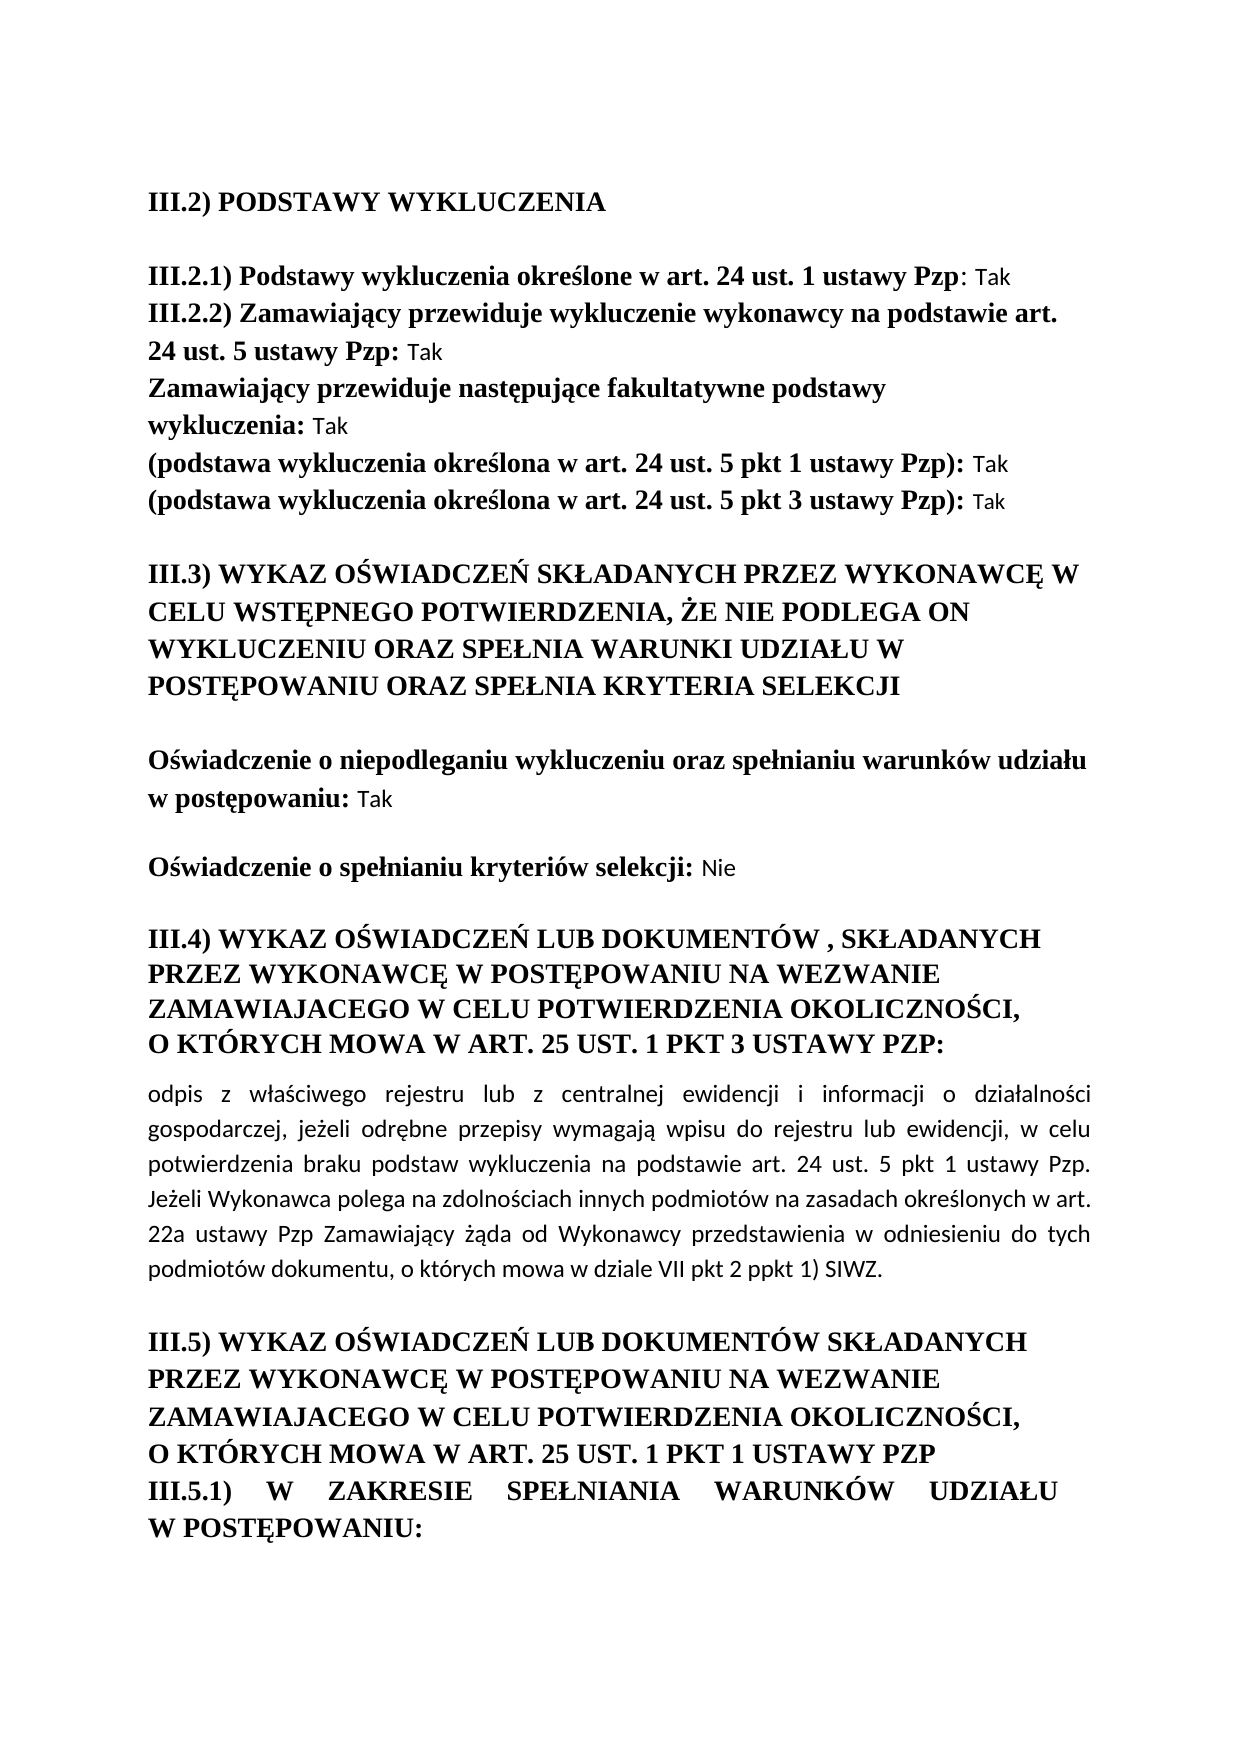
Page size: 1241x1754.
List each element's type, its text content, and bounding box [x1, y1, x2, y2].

text Oświadczenie o niepodleganiu wykluczeniu oraz spełnianiu warunków udziału w postępowaniu: Tak [148, 743, 1093, 845]
text III.4) WYKAZ OŚWIADCZEŃ LUB DOKUMENTÓW , SKŁADANYCH PRZEZ WYKONAWCĘ W POSTĘPOWANIU NA WEZWANIE ZAMAWIAJACEGO W CELU POTWIERDZENIA OKOLICZNOŚCI, O KTÓRYCH MOWA W ART. 25 UST. 1 PKT 3 USTAWY PZP: [148, 922, 1093, 1059]
text III.2) PODSTAWY WYKLUCZENIA [148, 185, 1093, 217]
text Oświadczenie o spełnianiu kryteriów selekcji: Nie [148, 849, 1093, 882]
text III.2.2) Zamawiający przewiduje wykluczenie wykonawcy na podstawie art. 24 ust. 5 ustawy Pzp: Tak [148, 297, 1093, 366]
text Zamawiający przewiduje następujące fakultatywne podstawy wykluczenia: Tak [148, 371, 1093, 441]
text III.5.1) W ZAKRESIE SPEŁNIANIA WARUNKÓW UDZIAŁU W POSTĘPOWANIU: [148, 1474, 1093, 1544]
text (podstawa wykluczenia określona w art. 24 ust. 5 pkt 1 ustawy Pzp): Tak (podstawa wykluczenia określona w art. 24 ust. 5 pkt 3 ustawy Pzp): Tak III.3) WYKAZ OŚWIADCZEŃ SKŁADANYCH PRZEZ WYKONAWCĘ W CELU WSTĘPNEGO POTWIERDZENIA, ŻE NIE PODLEGA ON WYKLUCZENIU ORAZ SPEŁNIA WARUNKI UDZIAŁU W POSTĘPOWANIU ORAZ SPEŁNIA KRYTERIA SELEKCJI [148, 446, 1093, 701]
text III.5) WYKAZ OŚWIADCZEŃ LUB DOKUMENTÓW SKŁADANYCH PRZEZ WYKONAWCĘ W POSTĘPOWANIU NA WEZWANIE ZAMAWIAJACEGO W CELU POTWIERDZENIA OKOLICZNOŚCI, O KTÓRYCH MOWA W ART. 25 UST. 1 PKT 1 USTAWY PZP [148, 1325, 1093, 1469]
text odpis z właściwego rejestru lub z centralnej ewidencji i informacji o działalności gospodarczej, jeżeli odrębne przepisy wymagają wpisu do rejestru lub ewidencji, w celu potwierdzenia braku podstaw wykluczenia na podstawie art. 24 ust. 5 pkt 1 ustawy Pzp. Jeżeli Wykonawca polega na zdolnościach innych podmiotów na zasadach określonych w art. 22a ustawy Pzp Zamawiający żąda od Wykonawcy przedstawienia w odniesieniu do tych podmiotów dokumentu, o których mowa w dziale VII pkt 2 ppkt 1) SIWZ. [148, 1078, 1093, 1284]
text III.2.1) Podstawy wykluczenia określone w art. 24 ust. 1 ustawy Pzp: Tak [148, 259, 1093, 292]
